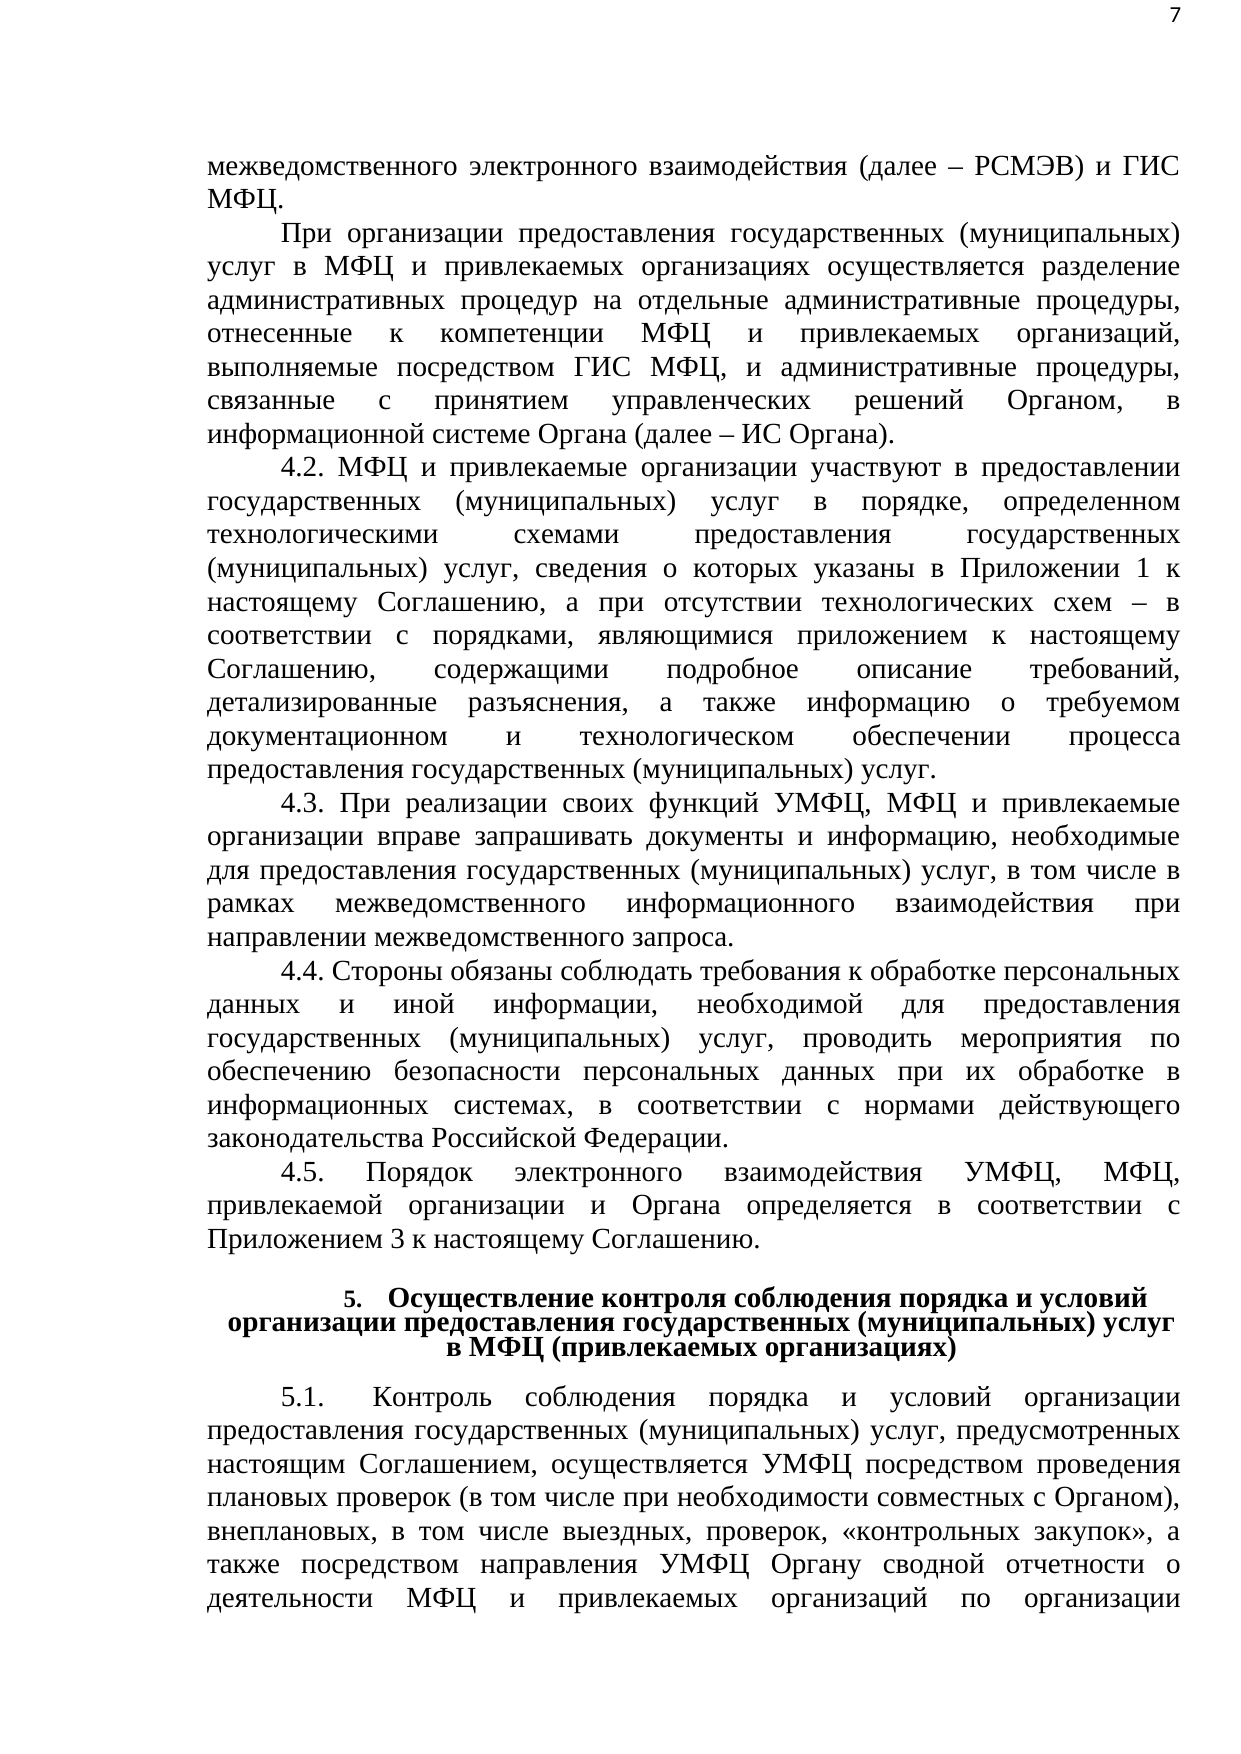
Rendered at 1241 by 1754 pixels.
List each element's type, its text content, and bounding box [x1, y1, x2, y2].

text 4.2. МФЦ и привлекаемые организации участвуют в предоставлении государственных (муниципальных) услуг в порядке, определенном технологическими схемами предоставления государственных (муниципальных) услуг, сведения о которых указаны в Приложении 1 к настоящему Соглашению, а при отсутствии технологических схем – в соответствии с порядками, являющимися приложением к настоящему Соглашению, содержащими подробное описание требований, детализированные разъяснения, а также информацию о требуемом документационном и технологическом обеспечении процесса предоставления государственных (муниципальных) услуг. [207, 449, 1181, 785]
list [207, 1379, 1181, 1614]
list Осуществление контроля соблюдения порядка и условий организации предоставления государственных (муниципальных) услуг в МФЦ (привлекаемых организациях) [222, 1288, 1181, 1361]
text 4.3. При реализации своих функций УМФЦ, МФЦ и привлекаемые организации вправе запрашивать документы и информацию, необходимые для предоставления государственных (муниципальных) услуг, в том числе в рамках межведомственного информационного взаимодействия при направлении межведомственного запроса. [207, 785, 1181, 953]
text При организации предоставления государственных (муниципальных) услуг в МФЦ и привлекаемых организациях осуществляется разделение административных процедур на отдельные административные процедуры, отнесенные к компетенции МФЦ и привлекаемых организаций, выполняемые посредством ГИС МФЦ, и административные процедуры, связанные с принятием управленческих решений Органом, в информационной системе Органа (далее – ИС Органа). [207, 215, 1181, 449]
text 4.4. Стороны обязаны соблюдать требования к обработке персональных данных и иной информации, необходимой для предоставления государственных (муниципальных) услуг, проводить мероприятия по обеспечению безопасности персональных данных при их обработке в информационных системах, в соответствии с нормами действующего законодательства Российской Федерации. [207, 953, 1181, 1154]
text 4.5. Порядок электронного взаимодействия УМФЦ, МФЦ, привлекаемой организации и Органа определяется в соответствии с Приложением 3 к настоящему Соглашению. [207, 1154, 1181, 1254]
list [207, 148, 1181, 215]
